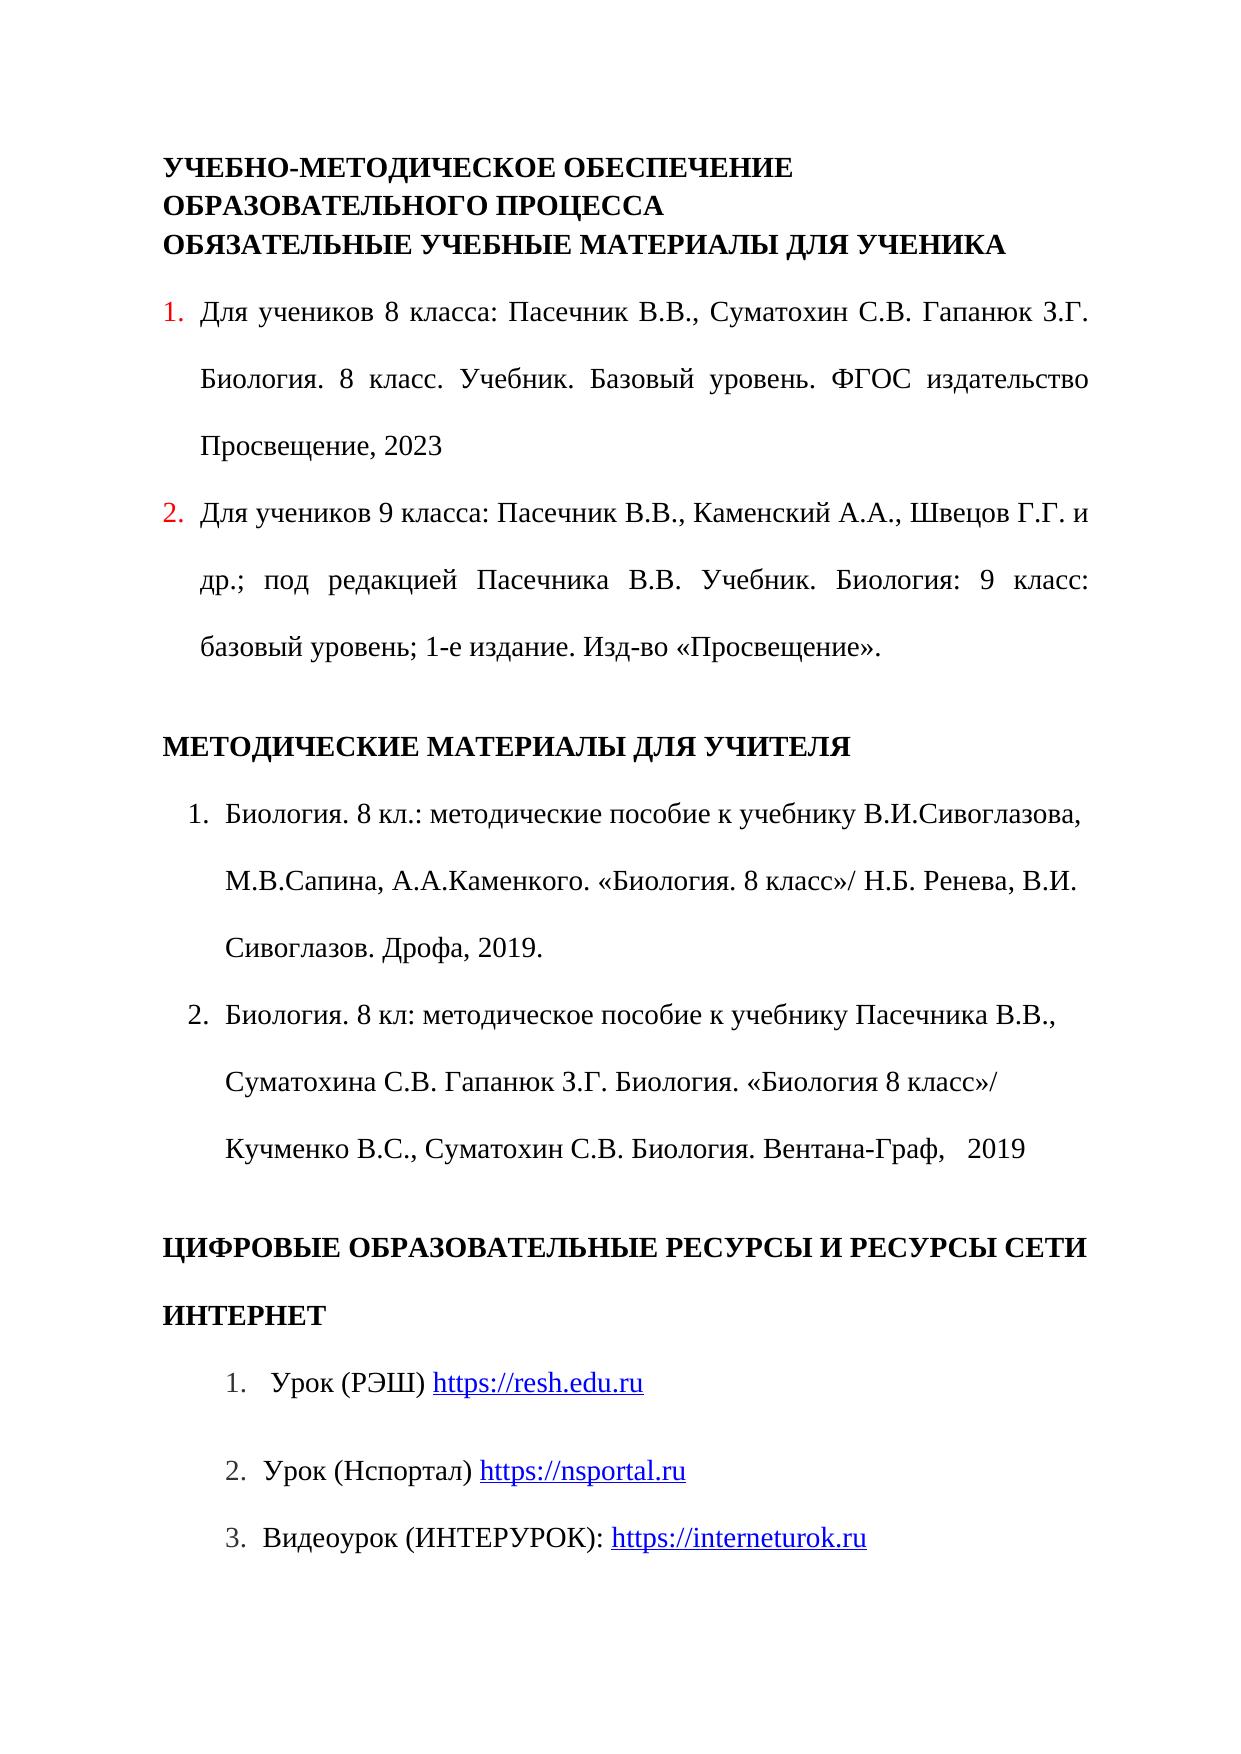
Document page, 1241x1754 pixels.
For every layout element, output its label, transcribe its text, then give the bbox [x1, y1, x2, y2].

text УЧЕБНО-МЕТОДИЧЕСКОЕ ОБЕСПЕЧЕНИЕ ОБРАЗОВАТЕЛЬНОГО ПРОЦЕССА [162, 150, 1090, 222]
text ОБЯЗАТЕЛЬНЫЕ УЧЕБНЫЕ МАТЕРИАЛЫ ДЛЯ УЧЕНИКА [162, 227, 1090, 261]
list Биология. 8 кл: методическое пособие к учебнику Пасечника В.В., Суматохина С.В. Гапанюк З.Г. Биология. «Биология 8 класс»/ Кучменко В.С., Суматохин С.В. Биология. Вентана-Граф, 2019 [187, 997, 1090, 1165]
list ​ Урок (РЭШ) https://resh.edu.ru [225, 1365, 1090, 1398]
list Биология. 8 кл.: методические пособие к учебнику В.И.Сивоглазова, М.В.Сапина, А.А.Каменкого. «Биология. 8 класс»/ H.Б. Ренева, В.И. Сивоглазов. Дрофа, 2019. [187, 796, 1090, 964]
text МЕТОДИЧЕСКИЕ МАТЕРИАЛЫ ДЛЯ УЧИТЕЛЯ [162, 729, 1090, 762]
text ЦИФРОВЫЕ ОБРАЗОВАТЕЛЬНЫЕ РЕСУРСЫ И РЕСУРСЫ СЕТИ ИНТЕРНЕТ [162, 1231, 1090, 1331]
list Для учеников 9 класса: Пасечник В.В., Каменский А.А., Швецов Г.Г. и др.; под редакцией Пасечника В.В. Учебник. Биология: 9 класс: базовый уровень; 1-е издание. Изд-во «Просвещение». [162, 495, 1090, 663]
list Видеоурок (ИНТЕРУРОК): https://interneturok.ru [225, 1520, 1090, 1553]
list Урок (Нспортал) https://nsportal.ru [225, 1453, 1090, 1486]
list Для учеников 8 класса: Пасечник В.В., Суматохин С.В. Гапанюк З.Г. Биология. 8 класс. Учебник. Базовый уровень. ФГОС издательство Просвещение, 2023 [162, 294, 1090, 462]
